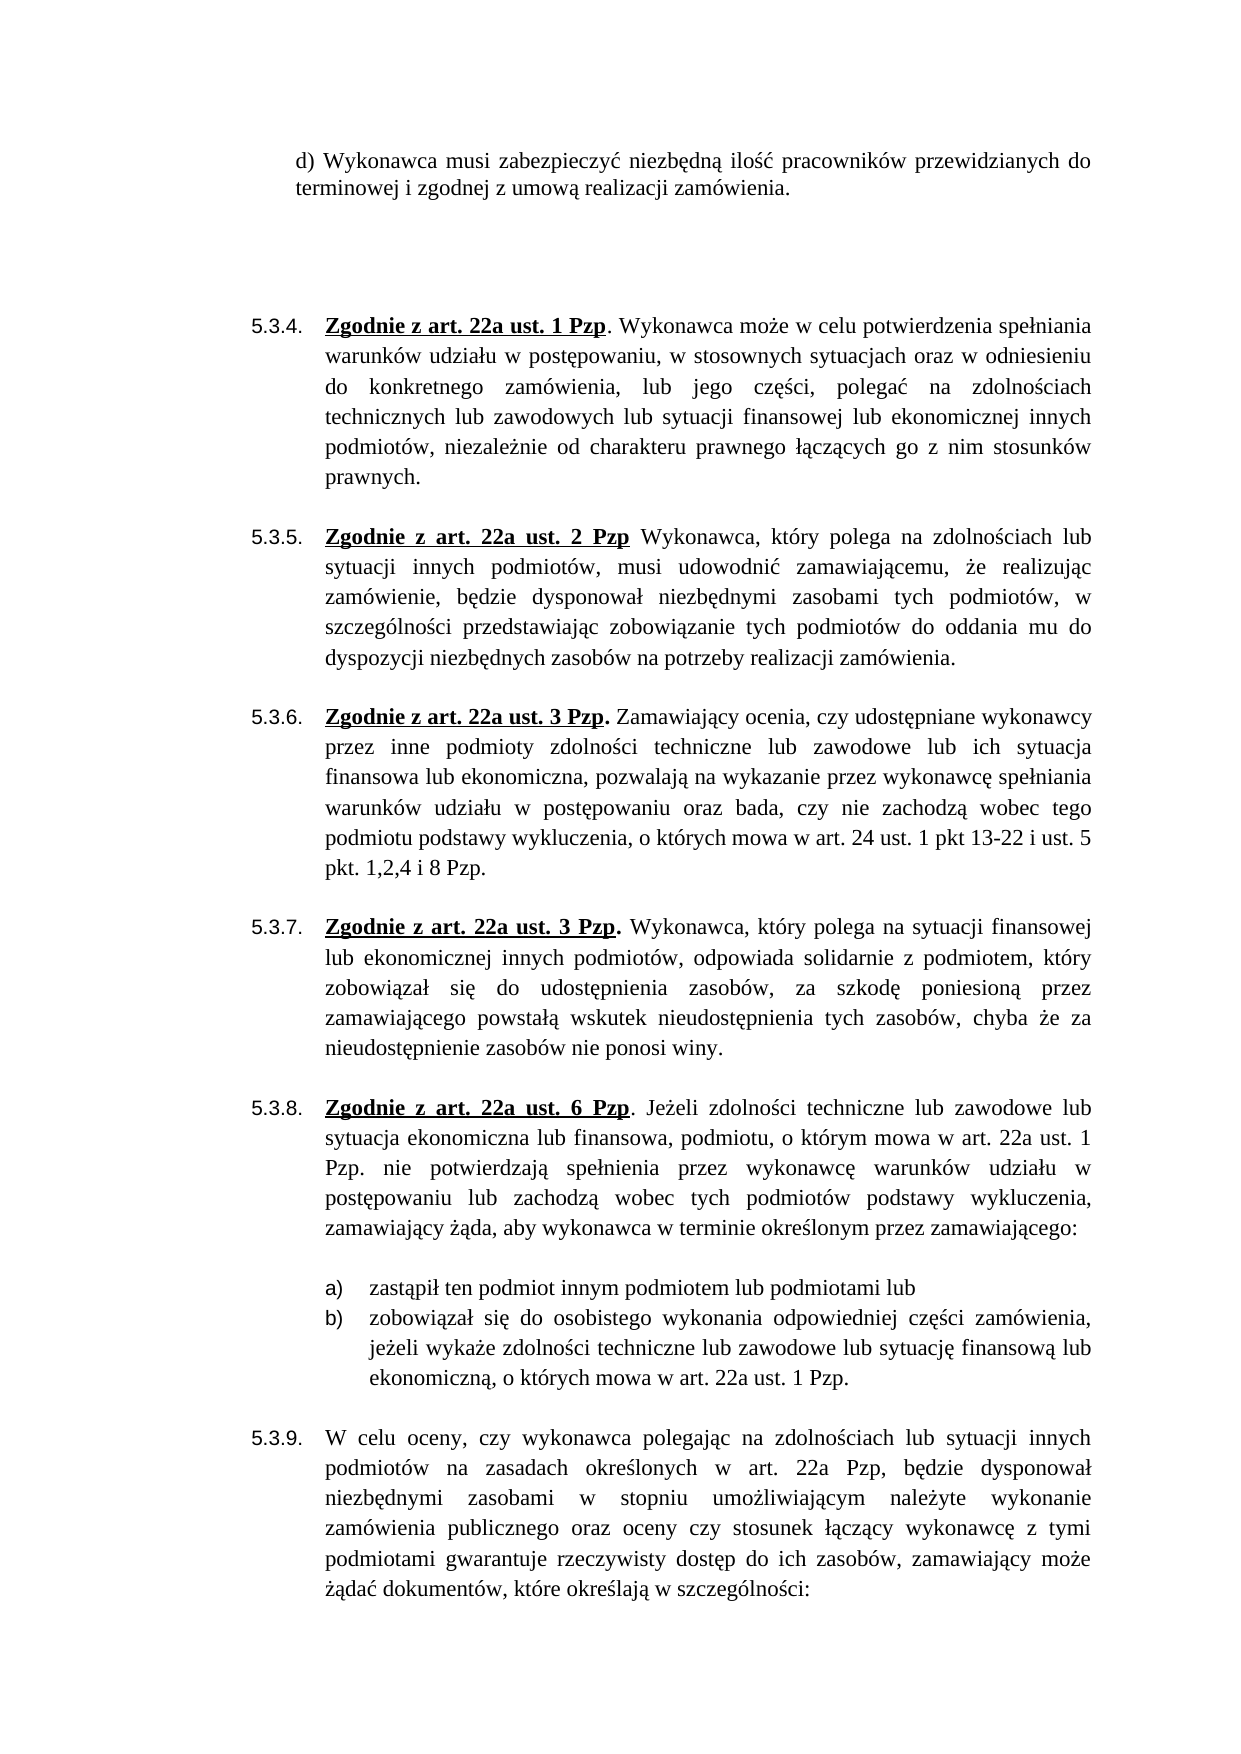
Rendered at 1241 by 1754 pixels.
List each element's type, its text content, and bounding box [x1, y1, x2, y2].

list Zgodnie z art. 22a ust. 1 Pzp. Wykonawca może w celu potwierdzenia spełniania warunków udziału w postępowaniu, w stosownych sytuacjach oraz w odniesieniu do konkretnego zamówienia, lub jego części, polegać na zdolnościach technicznych lub zawodowych lub sytuacji finansowej lub ekonomicznej innych podmiotów, niezależnie od charakteru prawnego łączących go z nim stosunków prawnych. [251, 312, 1093, 490]
list Zgodnie z art. 22a ust. 3 Pzp. Wykonawca, który polega na sytuacji finansowej lub ekonomicznej innych podmiotów, odpowiada solidarnie z podmiotem, który zobowiązał się do udostępnienia zasobów, za szkodę poniesioną przez zamawiającego powstałą wskutek nieudostępnienia tych zasobów, chyba że za nieudostępnienie zasobów nie ponosi winy. [251, 913, 1093, 1061]
list Zgodnie z art. 22a ust. 2 Pzp Wykonawca, który polega na zdolnościach lub sytuacji innych podmiotów, musi udowodnić zamawiającemu, że realizując zamówienie, będzie dysponował niezbędnymi zasobami tych podmiotów, w szczególności przedstawiając zobowiązanie tych podmiotów do oddania mu do dyspozycji niezbędnych zasobów na potrzeby realizacji zamówienia. [251, 523, 1093, 670]
list W celu oceny, czy wykonawca polegając na zdolnościach lub sytuacji innych podmiotów na zasadach określonych w art. 22a Pzp, będzie dysponował niezbędnymi zasobami w stopniu umożliwiającym należyte wykonanie zamówienia publicznego oraz oceny czy stosunek łączący wykonawcę z tymi podmiotami gwarantuje rzeczywisty dostęp do ich zasobów, zamawiający może żądać dokumentów, które określają w szczególności: [251, 1424, 1093, 1601]
list Zgodnie z art. 22a ust. 3 Pzp. Zamawiający ocenia, czy udostępniane wykonawcy przez inne podmioty zdolności techniczne lub zawodowe lub ich sytuacja finansowa lub ekonomiczna, pozwalają na wykazanie przez wykonawcę spełniania warunków udziału w postępowaniu oraz bada, czy nie zachodzą wobec tego podmiotu podstawy wykluczenia, o których mowa w art. 24 ust. 1 pkt 13-22 i ust. 5 pkt. 1,2,4 i 8 Pzp. [251, 703, 1093, 880]
text d) Wykonawca musi zabezpieczyć niezbędną ilość pracowników przewidzianych do terminowej i zgodnej z umową realizacji zamówienia. [295, 148, 1093, 200]
list Zgodnie z art. 22a ust. 6 Pzp. Jeżeli zdolności techniczne lub zawodowe lub sytuacja ekonomiczna lub finansowa, podmiotu, o którym mowa w art. 22a ust. 1 Pzp. nie potwierdzają spełnienia przez wykonawcę warunków udziału w postępowaniu lub zachodzą wobec tych podmiotów podstawy wykluczenia, zamawiający żąda, aby wykonawca w terminie określonym przez zamawiającego: [251, 1094, 1093, 1241]
list zobowiązał się do osobistego wykonania odpowiedniej części zamówienia, jeżeli wykaże zdolności techniczne lub zawodowe lub sytuację finansową lub ekonomiczną, o których mowa w art. 22a ust. 1 Pzp. [325, 1304, 1093, 1391]
list zastąpił ten podmiot innym podmiotem lub podmiotami lub [325, 1274, 1093, 1300]
